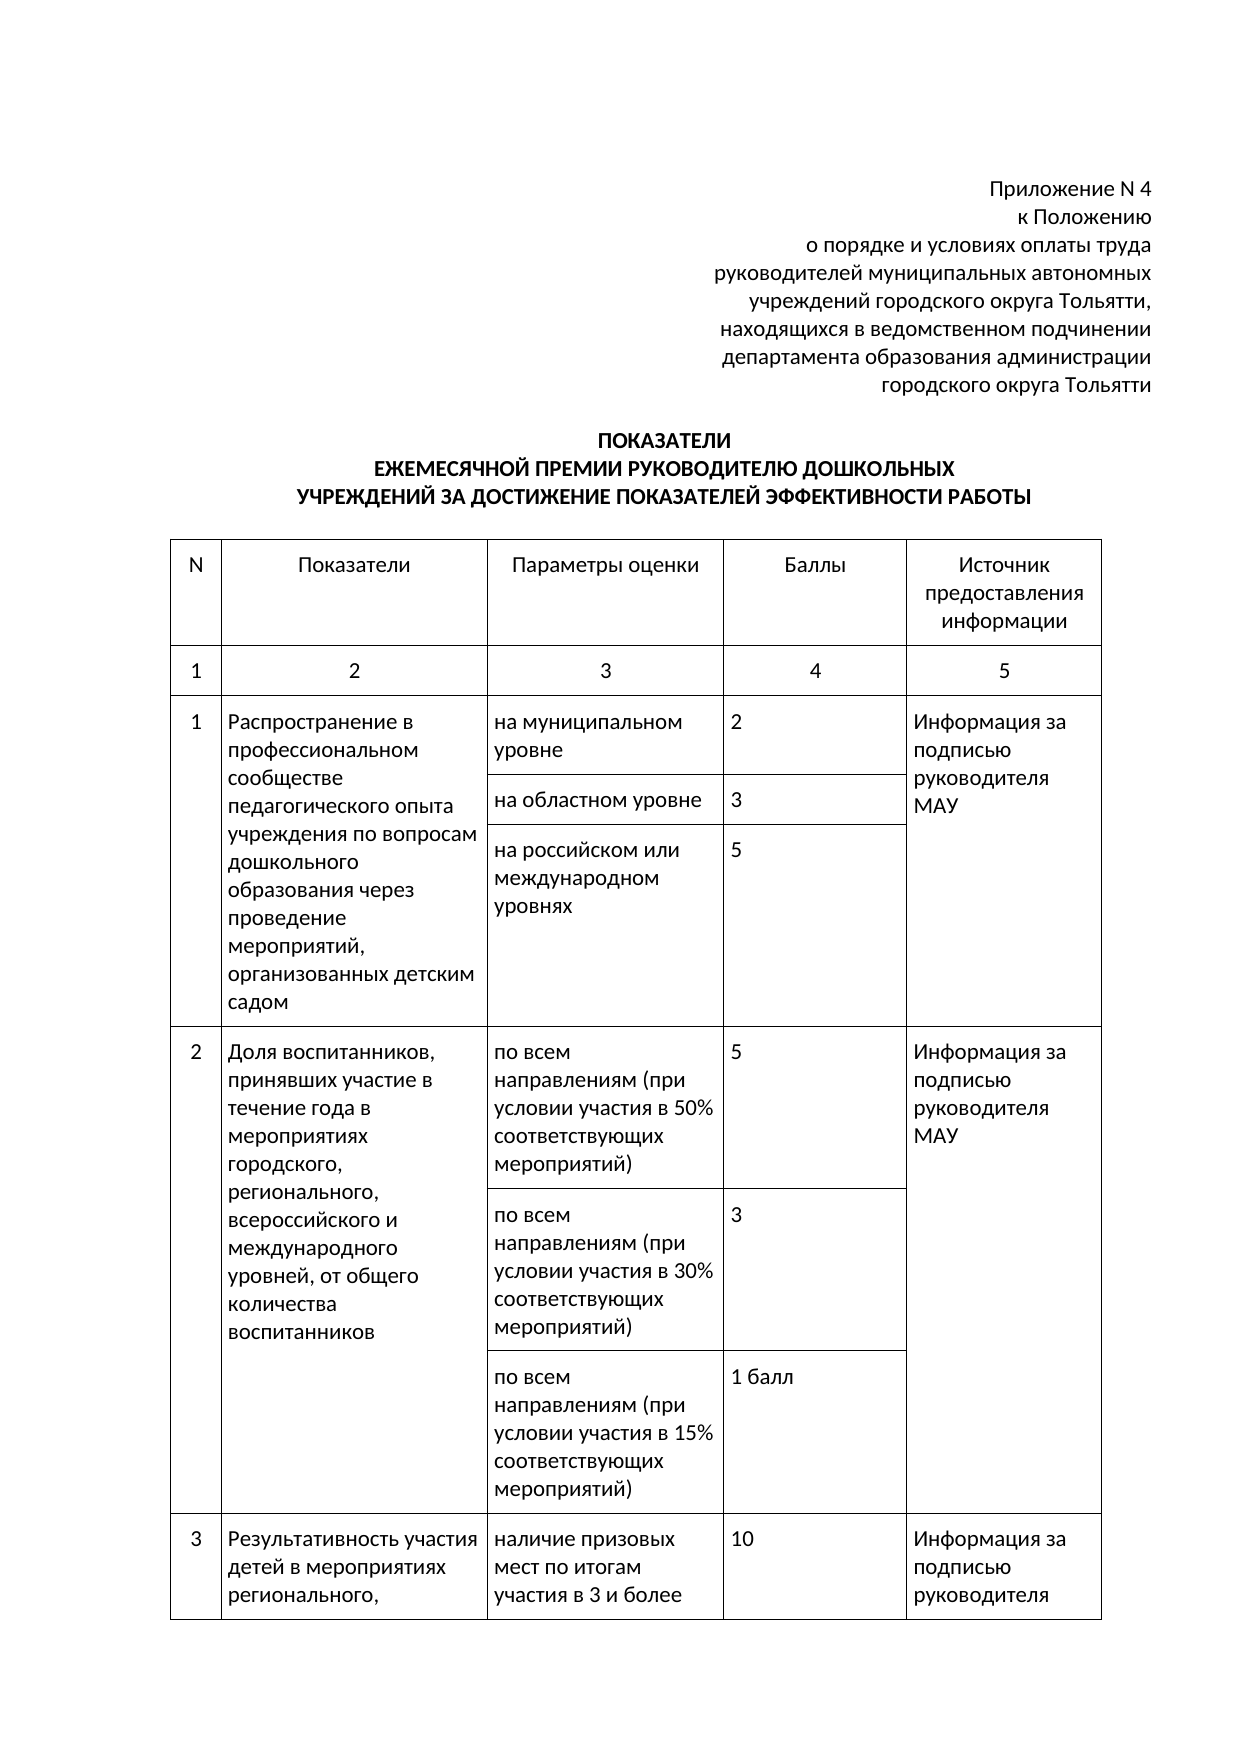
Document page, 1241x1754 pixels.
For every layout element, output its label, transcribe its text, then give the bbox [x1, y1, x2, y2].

table_cell 10 [724, 1514, 906, 1619]
table_cell по всем направлениям (при условии участия в 50% соответствующих мероприятий) [488, 1027, 723, 1188]
table_cell Информация за подписью руководителя МАУ [907, 1027, 1101, 1513]
text к Положению [177, 202, 1152, 230]
table_cell Доля воспитанников, принявших участие в течение года в мероприятиях городского, регионального, всероссийского и международного уровней, от общего количества воспитанников [222, 1027, 487, 1513]
table_cell 3 [488, 646, 723, 695]
title ПОКАЗАТЕЛИ [177, 426, 1152, 454]
text учреждений городского округа Тольятти, [177, 286, 1152, 314]
table_cell 5 [724, 825, 906, 1026]
table_cell по всем направлениям (при условии участия в 15% соответствующих мероприятий) [488, 1351, 723, 1513]
table_cell на муниципальном уровне [488, 696, 723, 773]
table_header Показатели [222, 540, 487, 645]
text Приложение N 4 [177, 174, 1152, 202]
table_cell 2 [222, 646, 487, 695]
table_header Источник предоставления информации [907, 540, 1101, 645]
title УЧРЕЖДЕНИЙ ЗА ДОСТИЖЕНИЕ ПОКАЗАТЕЛЕЙ ЭФФЕКТИВНОСТИ РАБОТЫ [177, 482, 1152, 510]
table_header Баллы [724, 540, 906, 645]
table_cell 5 [907, 646, 1101, 695]
table_cell 5 [724, 1027, 906, 1188]
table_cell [222, 1514, 487, 1619]
table_cell 1 балл [724, 1351, 906, 1513]
text находящихся в ведомственном подчинении [177, 314, 1152, 342]
table_cell 2 [724, 696, 906, 773]
table_cell 3 [724, 1189, 906, 1350]
text департамента образования администрации [177, 342, 1152, 370]
table_cell Информация за подписью руководителя МАУ [907, 696, 1101, 1026]
table_cell 2 [171, 1027, 221, 1513]
table_cell на областном уровне [488, 775, 723, 824]
table_cell 4 [724, 646, 906, 695]
text о порядке и условиях оплаты труда [177, 230, 1152, 258]
table_header N [171, 540, 221, 645]
table_header Параметры оценки [488, 540, 723, 645]
text руководителей муниципальных автономных [177, 258, 1152, 286]
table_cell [907, 1514, 1101, 1619]
title ЕЖЕМЕСЯЧНОЙ ПРЕМИИ РУКОВОДИТЕЛЮ ДОШКОЛЬНЫХ [177, 454, 1152, 482]
table_cell 3 [171, 1514, 221, 1619]
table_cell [488, 1514, 723, 1619]
table_cell 1 [171, 696, 221, 1026]
table_cell на российском или международном уровнях [488, 825, 723, 1026]
table_cell 3 [724, 775, 906, 824]
text городского округа Тольятти [177, 370, 1152, 398]
table_cell 1 [171, 646, 221, 695]
table_cell Распространение в профессиональном сообществе педагогического опыта учреждения по вопросам дошкольного образования через проведение мероприятий, организованных детским садом [222, 696, 487, 1026]
table_cell по всем направлениям (при условии участия в 30% соответствующих мероприятий) [488, 1189, 723, 1350]
